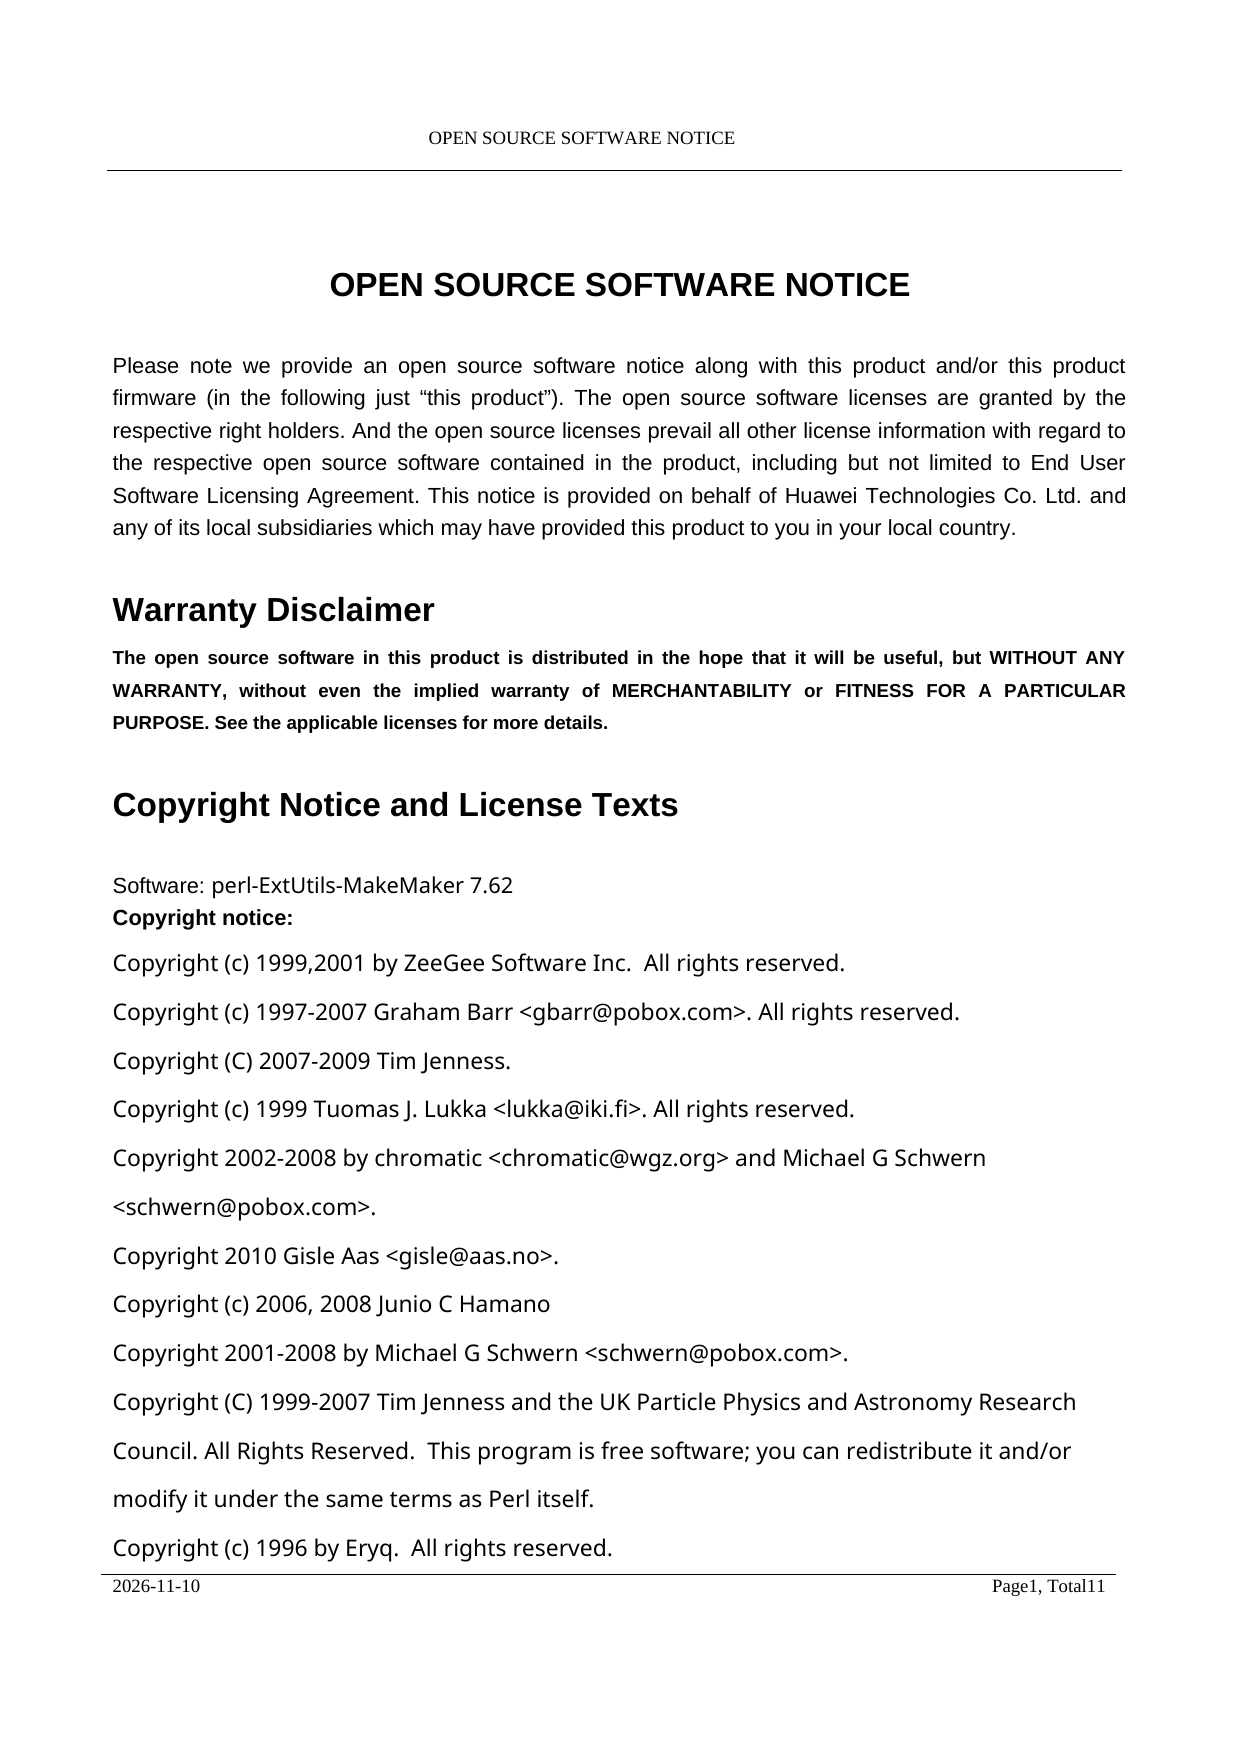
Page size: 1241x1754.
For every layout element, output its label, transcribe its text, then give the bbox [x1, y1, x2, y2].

text Please note we provide an open source software notice along with this product and/or this product firmware (in the following just “this product”). The open source software licenses are granted by the respective right holders. And the open source licenses prevail all other license information with regard to the respective open source software contained in the product, including but not limited to End User Software Licensing Agreement. This notice is provided on behalf of Huawei Technologies Co. Ltd. and any of its local subsidiaries which may have provided this product to you in your local country. [112, 349, 1128, 544]
text Warranty Disclaimer [112, 576, 1128, 641]
text Copyright notice: [112, 901, 1128, 934]
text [112, 947, 1128, 1564]
text OPEN SOURCE SOFTWARE NOTICE [112, 251, 1128, 316]
text Copyright Notice and License Texts [112, 771, 1128, 836]
text The open source software in this product is distributed in the hope that it will be useful, but WITHOUT ANY WARRANTY, without even the implied warranty of MERCHANTABILITY or FITNESS FOR A PARTICULAR PURPOSE. See the applicable licenses for more details. [112, 641, 1128, 739]
text Software: perl-ExtUtils-MakeMaker 7.62 [112, 869, 1128, 901]
